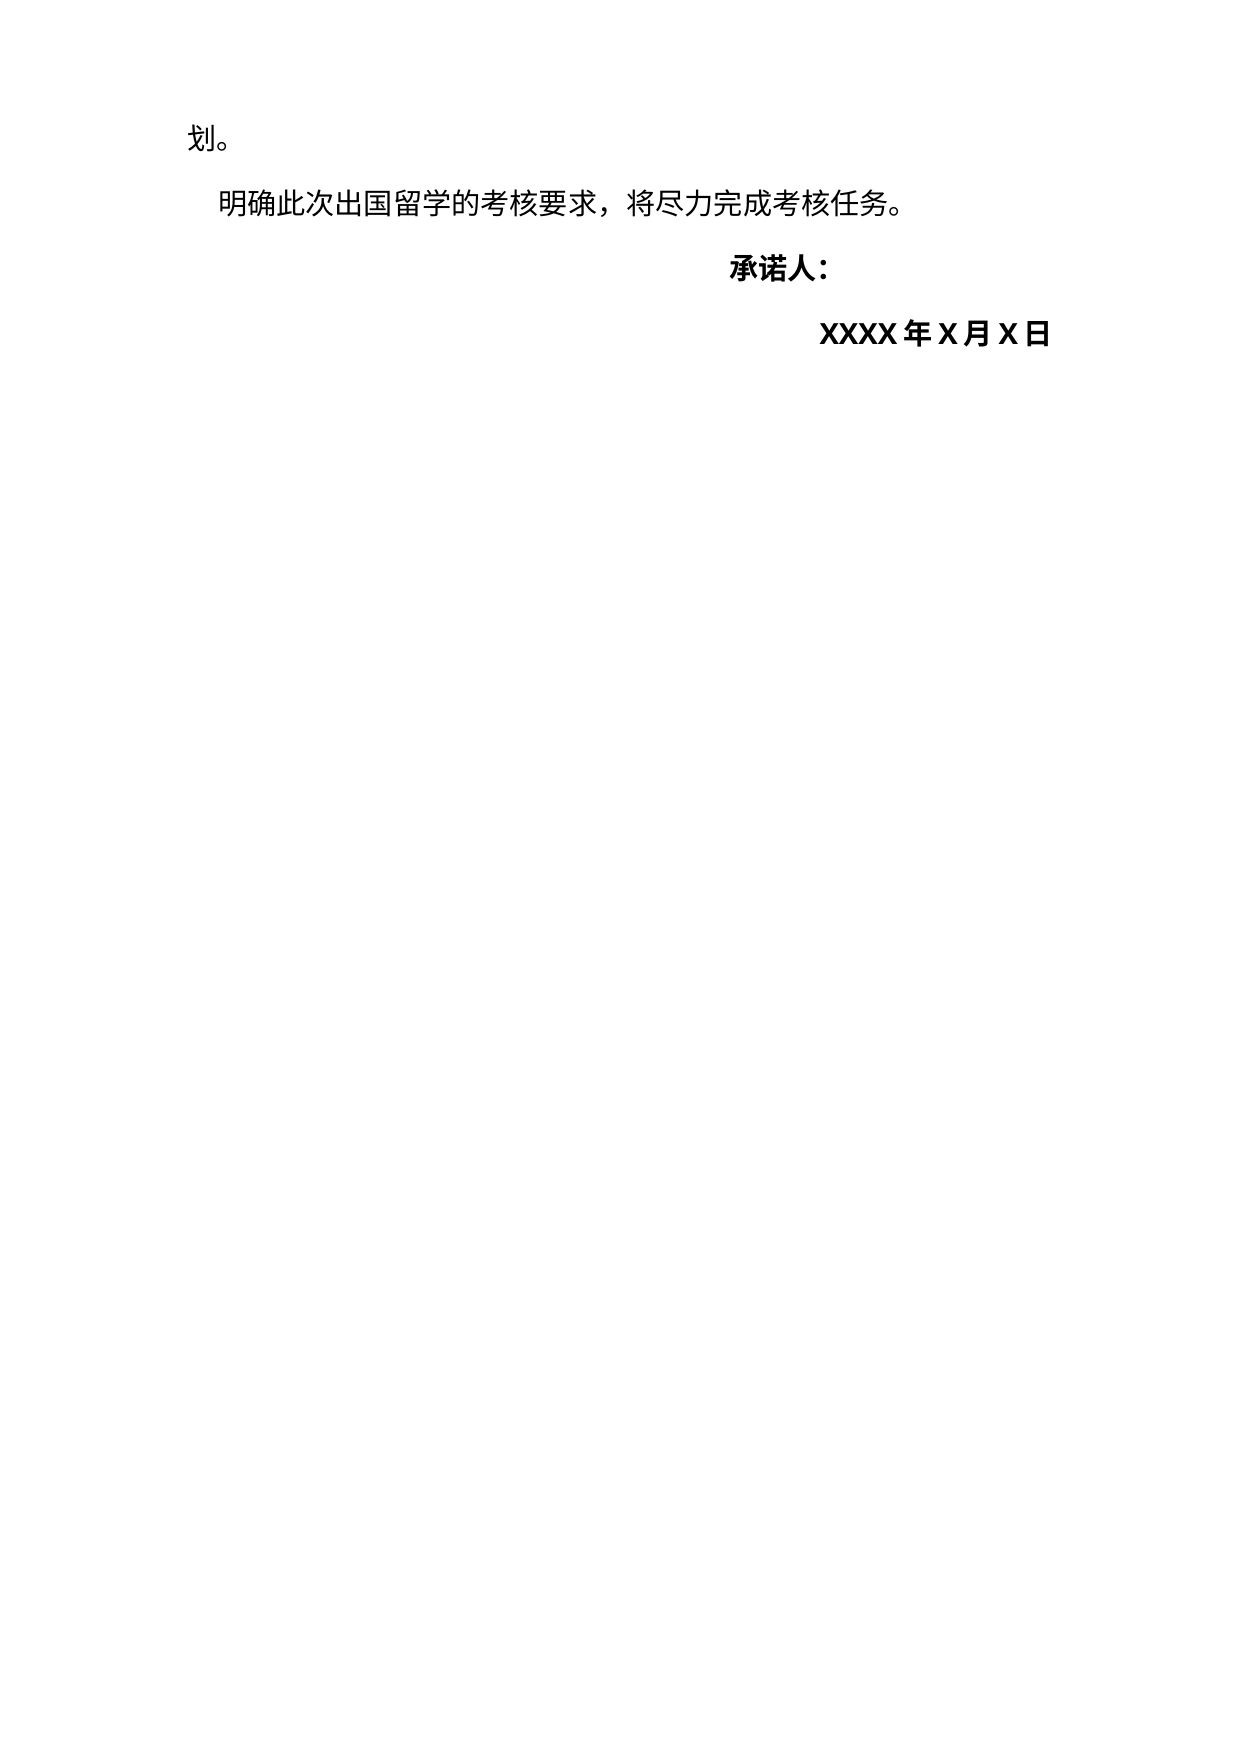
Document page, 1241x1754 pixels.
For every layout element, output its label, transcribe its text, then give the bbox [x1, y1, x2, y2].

text 明确此次出国留学的考核要求，将尽力完成考核任务。 [187, 169, 1053, 234]
text XXXX年X月X日 [187, 299, 1053, 364]
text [187, 104, 1053, 169]
text 承诺人： [187, 234, 994, 299]
